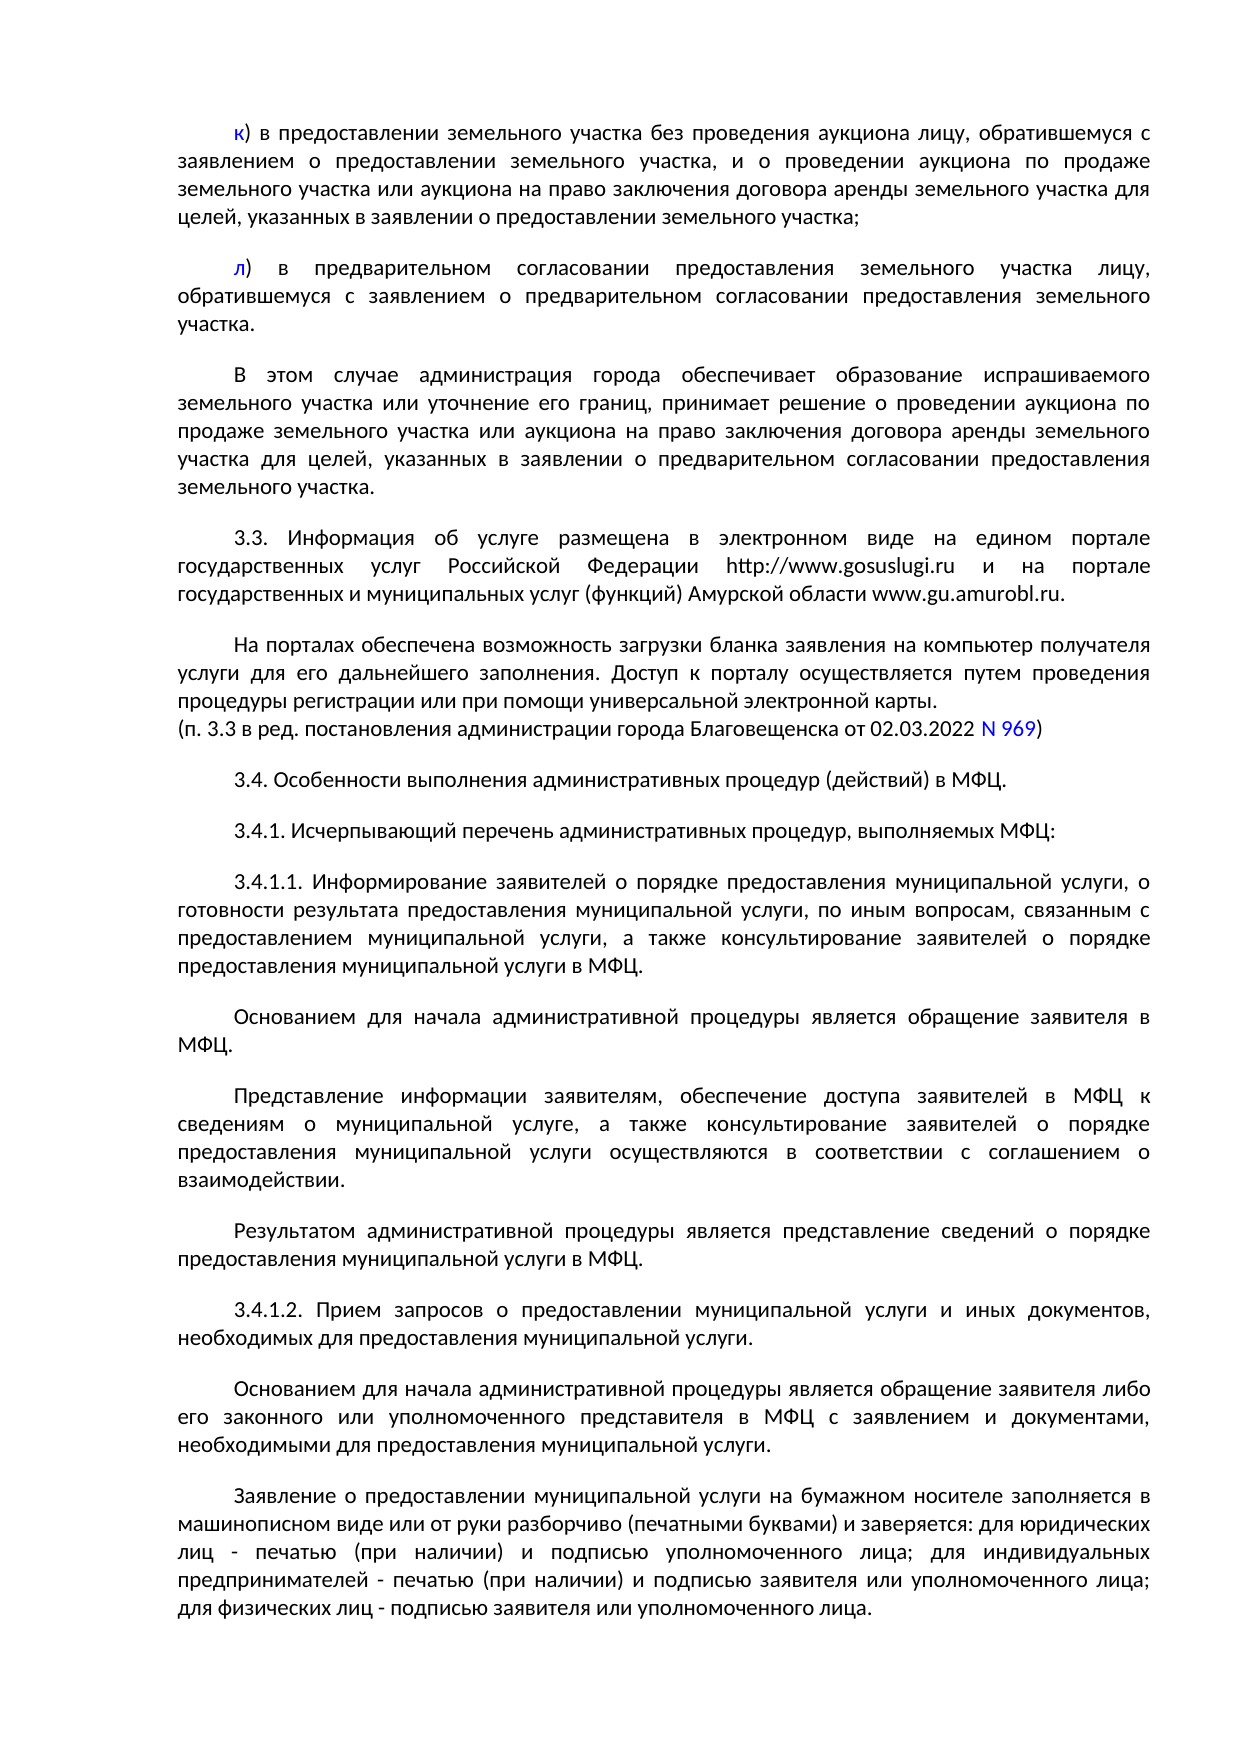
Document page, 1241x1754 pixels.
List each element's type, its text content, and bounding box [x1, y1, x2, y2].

text л) в предварительном согласовании предоставления земельного участка лицу, обратившемуся с заявлением о предварительном согласовании предоставления земельного участка. [177, 253, 1152, 337]
text Основанием для начала административной процедуры является обращение заявителя либо его законного или уполномоченного представителя в МФЦ с заявлением и документами, необходимыми для предоставления муниципальной услуги. [177, 1374, 1152, 1458]
text 3.4.1. Исчерпывающий перечень административных процедур, выполняемых МФЦ: [177, 816, 1152, 844]
text к) в предоставлении земельного участка без проведения аукциона лицу, обратившемуся с заявлением о предоставлении земельного участка, и о проведении аукциона по продаже земельного участка или аукциона на право заключения договора аренды земельного участка для целей, указанных в заявлении о предоставлении земельного участка; [177, 118, 1152, 230]
text Основанием для начала административной процедуры является обращение заявителя в МФЦ. [177, 1002, 1152, 1058]
text Представление информации заявителям, обеспечение доступа заявителей в МФЦ к сведениям о муниципальной услуге, а также консультирование заявителей о порядке предоставления муниципальной услуги осуществляются в соответствии с соглашением о взаимодействии. [177, 1081, 1152, 1193]
text 3.4.1.1. Информирование заявителей о порядке предоставления муниципальной услуги, о готовности результата предоставления муниципальной услуги, по иным вопросам, связанным с предоставлением муниципальной услуги, а также консультирование заявителей о порядке предоставления муниципальной услуги в МФЦ. [177, 867, 1152, 979]
text 3.3. Информация об услуге размещена в электронном виде на едином портале государственных услуг Российской Федерации http://www.gosuslugi.ru и на портале государственных и муниципальных услуг (функций) Амурской области www.gu.amurobl.ru. [177, 523, 1152, 607]
text 3.4. Особенности выполнения административных процедур (действий) в МФЦ. [177, 765, 1152, 793]
text 3.4.1.2. Прием запросов о предоставлении муниципальной услуги и иных документов, необходимых для предоставления муниципальной услуги. [177, 1295, 1152, 1351]
text Результатом административной процедуры является представление сведений о порядке предоставления муниципальной услуги в МФЦ. [177, 1216, 1152, 1272]
text На порталах обеспечена возможность загрузки бланка заявления на компьютер получателя услуги для его дальнейшего заполнения. Доступ к порталу осуществляется путем проведения процедуры регистрации или при помощи универсальной электронной карты. [177, 630, 1152, 714]
text Заявление о предоставлении муниципальной услуги на бумажном носителе заполняется в машинописном виде или от руки разборчиво (печатными буквами) и заверяется: для юридических лиц - печатью (при наличии) и подписью уполномоченного лица; для индивидуальных предпринимателей - печатью (при наличии) и подписью заявителя или уполномоченного лица; для физических лиц - подписью заявителя или уполномоченного лица. [177, 1481, 1152, 1621]
text В этом случае администрация города обеспечивает образование испрашиваемого земельного участка или уточнение его границ, принимает решение о проведении аукциона по продаже земельного участка или аукциона на право заключения договора аренды земельного участка для целей, указанных в заявлении о предварительном согласовании предоставления земельного участка. [177, 360, 1152, 500]
text (п. 3.3 в ред. постановления администрации города Благовещенска от 02.03.2022 N 969) [177, 714, 1152, 742]
